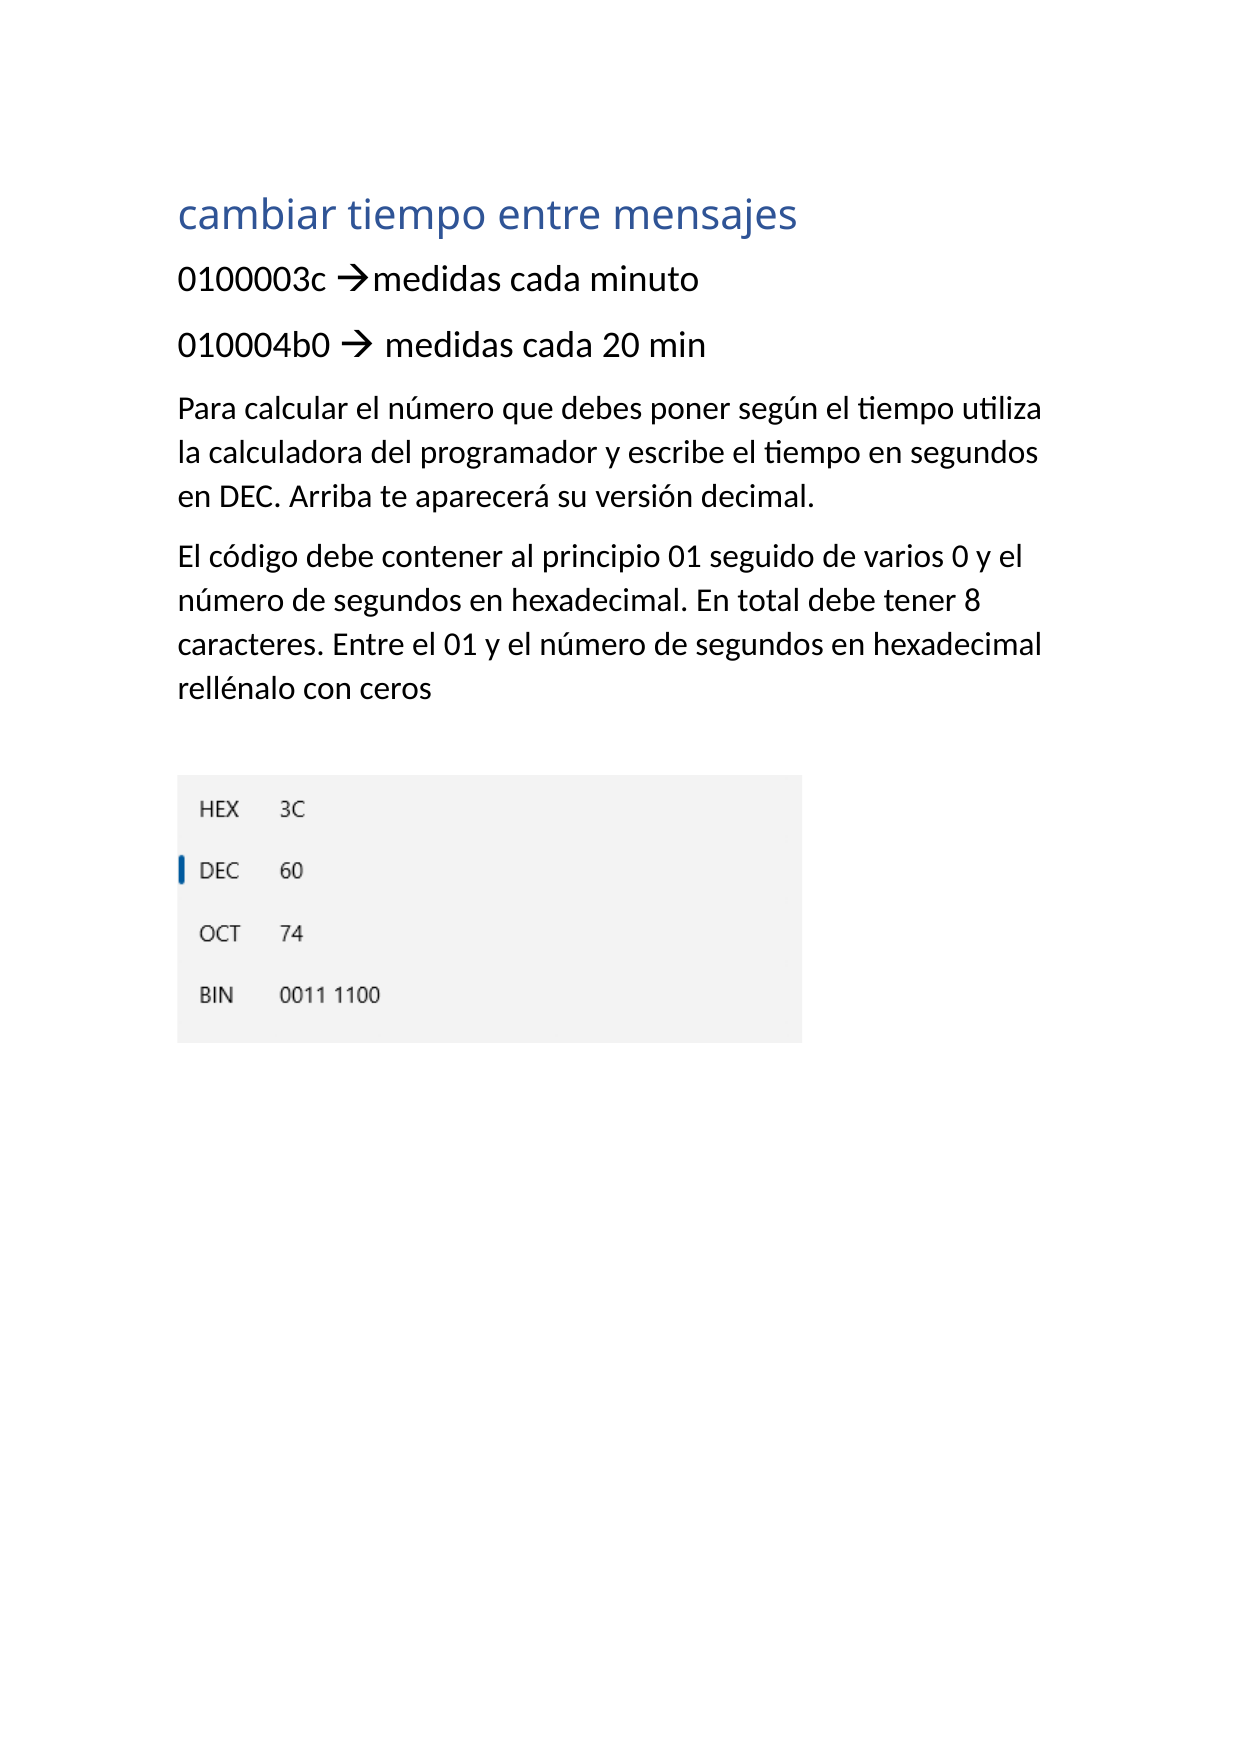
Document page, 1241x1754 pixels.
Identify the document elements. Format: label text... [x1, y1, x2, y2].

picture [177, 775, 803, 1043]
subtitle cambiar tiempo entre mensajes [177, 185, 1063, 242]
text Para calcular el número que debes poner según el tiempo utiliza la calculadora del programador y escribe el tiempo en segundos en DEC. Arriba te aparecerá su versión decimal. [177, 387, 1063, 516]
text El código debe contener al principio 01 seguido de varios 0 y el número de segundos en hexadecimal. En total debe tener 8 caracteres. Entre el 01 y el número de segundos en hexadecimal rellénalo con ceros [177, 536, 1063, 708]
text 010004b0 medidas cada 20 min [177, 321, 1063, 367]
text 0100003c medidas cada minuto [177, 255, 1063, 301]
